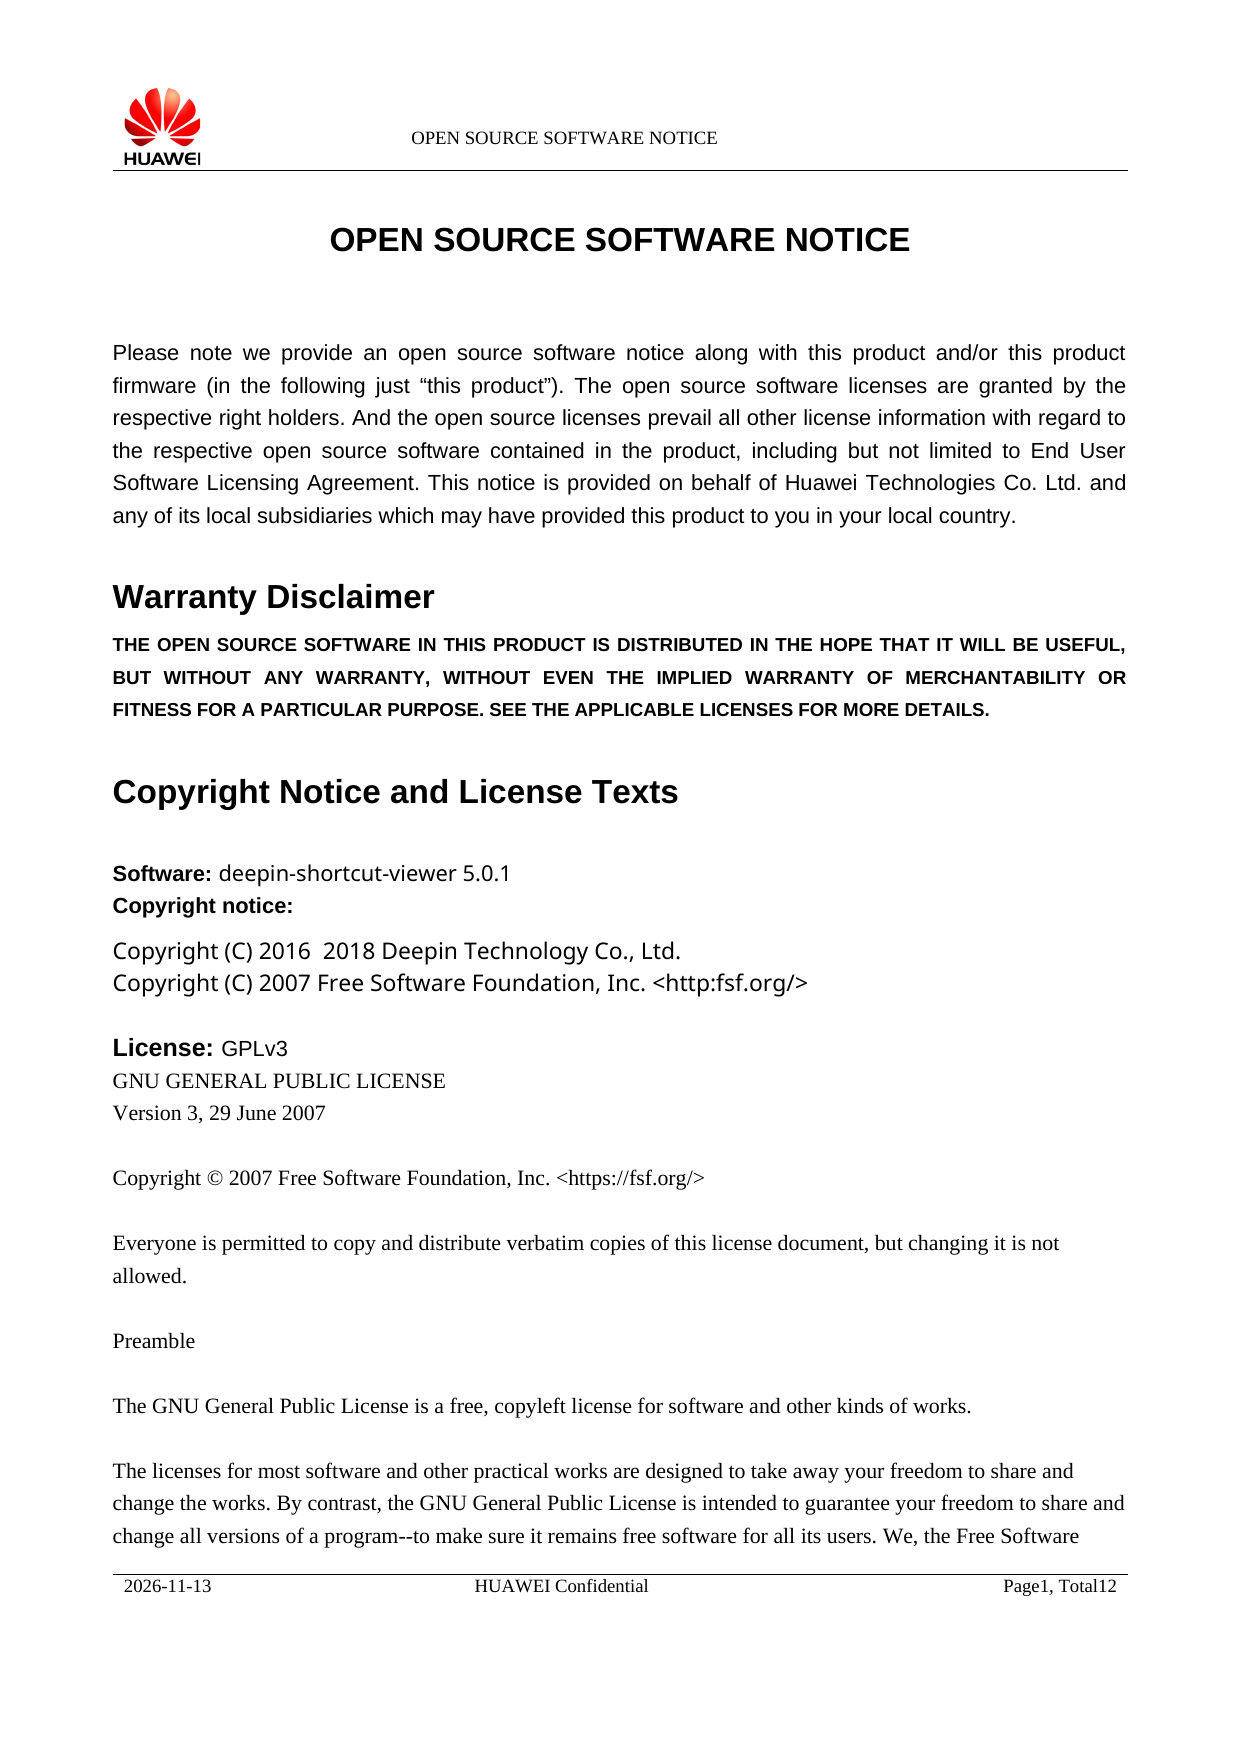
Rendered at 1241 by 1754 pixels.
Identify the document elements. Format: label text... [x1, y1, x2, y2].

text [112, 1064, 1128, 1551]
text Copyright Notice and License Texts [112, 759, 1128, 824]
text Please note we provide an open source software notice along with this product and/or this product firmware (in the following just “this product”). The open source software licenses are granted by the respective right holders. And the open source licenses prevail all other license information with regard to the respective open source software contained in the product, including but not limited to End User Software Licensing Agreement. This notice is provided on behalf of Huawei Technologies Co. Ltd. and any of its local subsidiaries which may have provided this product to you in your local country. [112, 336, 1128, 531]
picture [124, 88, 201, 165]
text Copyright notice: [112, 889, 1128, 921]
text Copyright (C) 2016 2018 Deepin Technology Co., Ltd. Copyright (C) 2007 Free Software Foundation, Inc. <http:fsf.org/> [112, 934, 1128, 1031]
text License: GPLv3 [112, 1031, 1128, 1064]
text Warranty Disclaimer [112, 564, 1128, 629]
text The open source software in this product is distributed in the hope that it will be useful, but WITHOUT ANY WARRANTY, without even the implied warranty of MERCHANTABILITY or FITNESS FOR A PARTICULAR PURPOSE. See the applicable licenses for more details. [112, 629, 1128, 726]
title Software: deepin-shortcut-viewer 5.0.1 [112, 856, 1128, 889]
text OPEN SOURCE SOFTWARE NOTICE [112, 206, 1128, 271]
